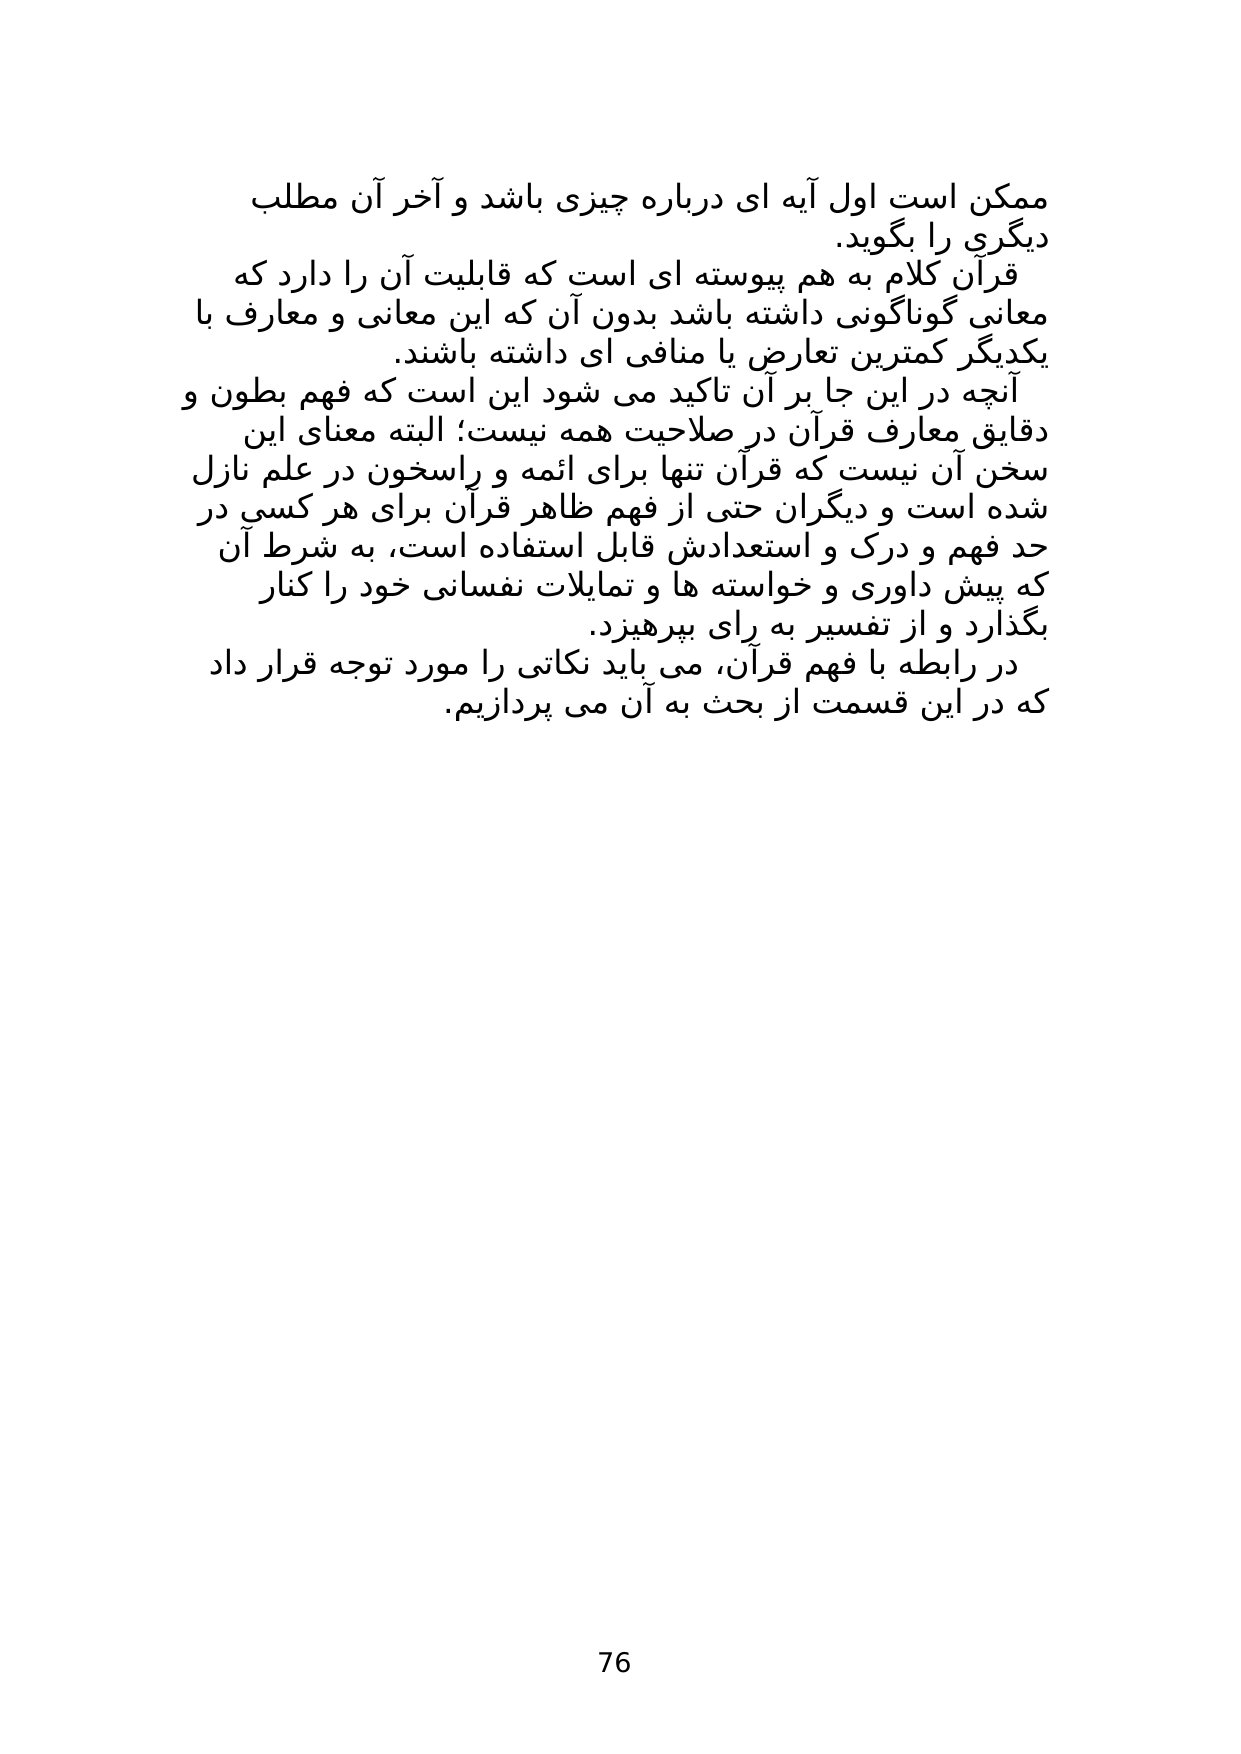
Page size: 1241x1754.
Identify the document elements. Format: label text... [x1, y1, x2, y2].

text قرآن کلام به هم پيوسته اى است که قابليت آن را دارد که معانى گوناگونى داشته باشد بدون آن که اين معانى و معارف با يکديگر کمترين تعارض يا منافى اى داشته باشند. [178, 255, 1050, 371]
text آنچه در اين جا بر آن تاکيد مى شود اين است که فهم بطون و دقايق معارف قرآن در صلاحيت همه نيست؛ البته معناى اين سخن آن نيست که قرآن تنها براى ائمه و راسخون در علم نازل شده است و ديگران حتى از فهم ظاهر قرآن براى هر کسى در حد فهم و درک و استعدادش قابل استفاده است، به شرط آن که پيش داورى و خواسته ها و تمايلات نفسانى خود را کنار بگذارد و از تفسير به راى بپرهيزد. [178, 371, 1050, 643]
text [178, 177, 1050, 255]
text در رابطه با فهم قرآن، مى بايد نکاتى را مورد توجه قرار داد که در اين قسمت از بحث به آن مى پردازيم. [178, 643, 1050, 721]
